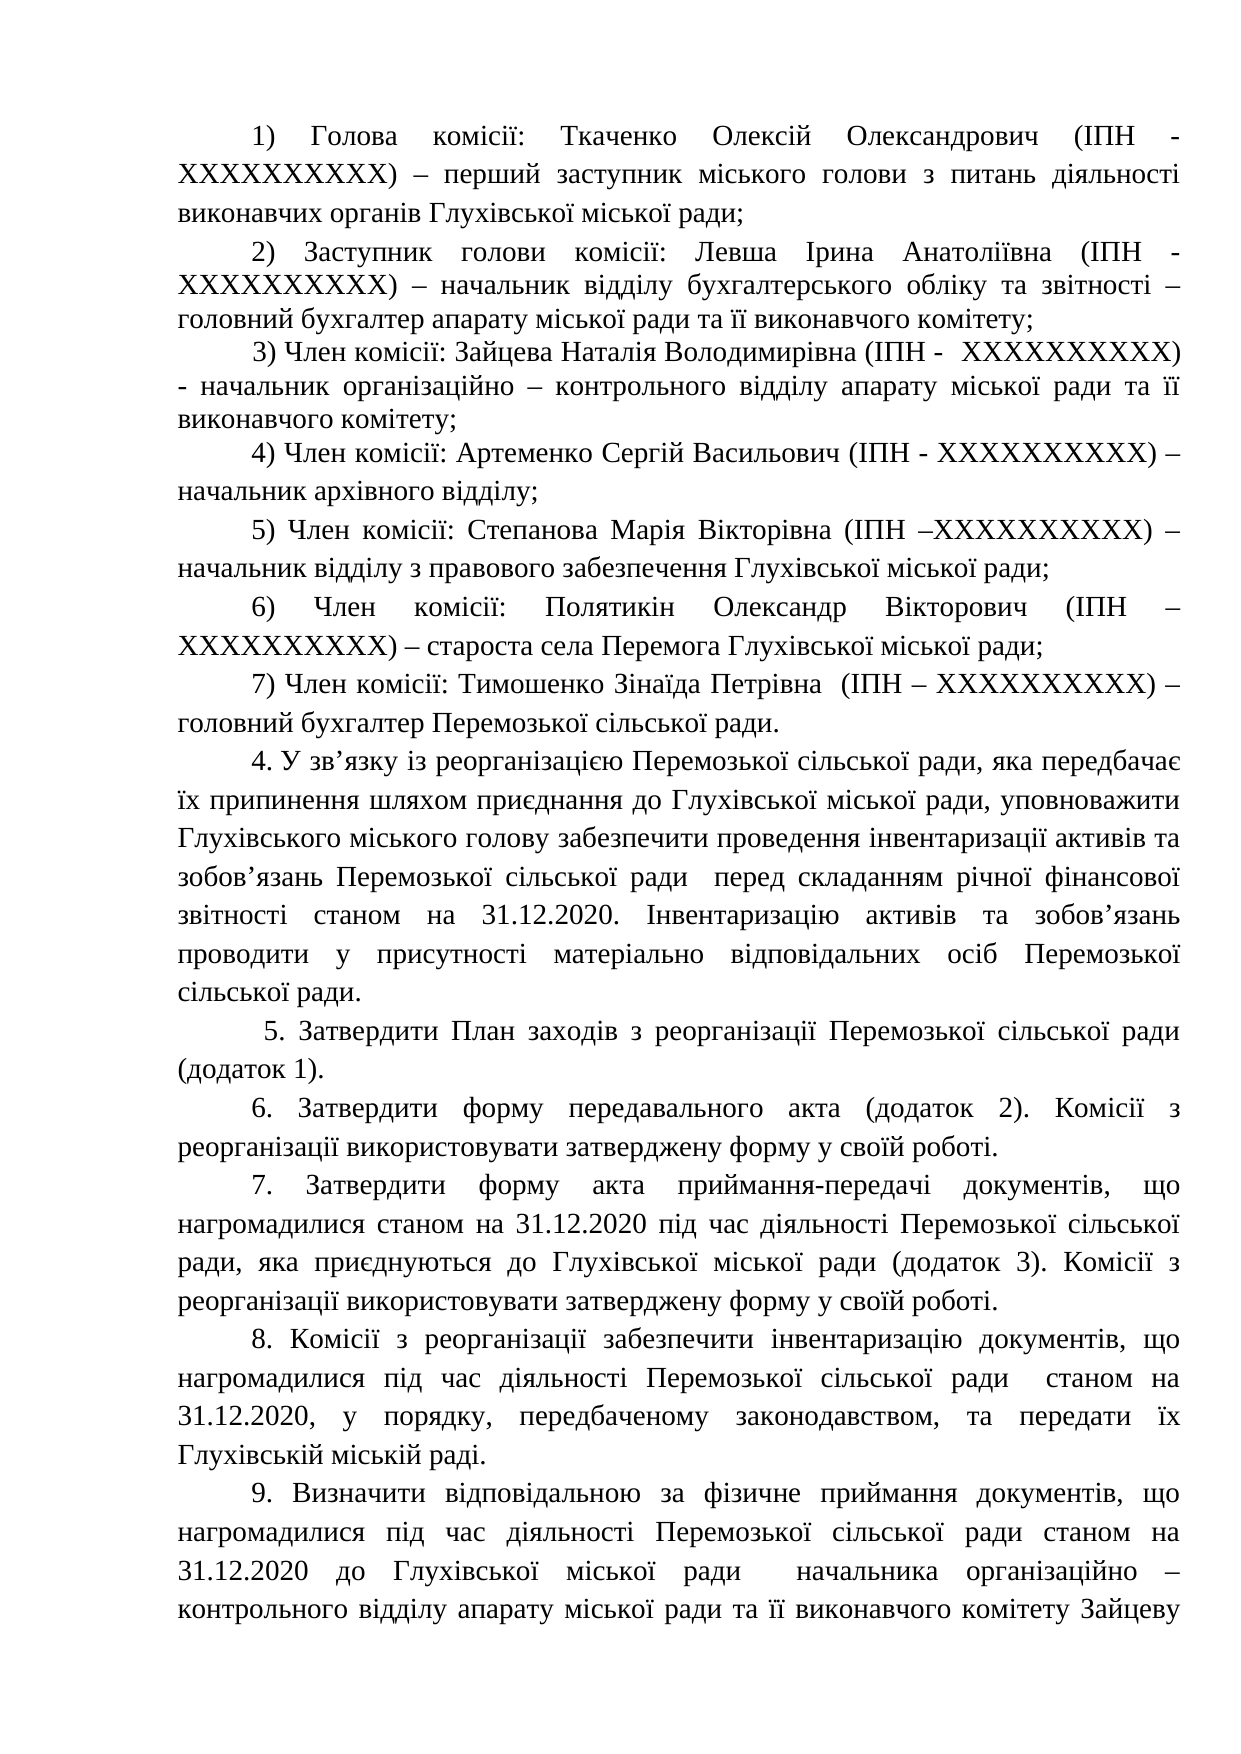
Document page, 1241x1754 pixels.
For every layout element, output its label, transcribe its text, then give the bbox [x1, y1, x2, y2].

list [177, 1476, 1181, 1625]
list 4. У зв’язку із реорганізацією Перемозької сільської ради, яка передбачає їх припинення шляхом приєднання до Глухівської міської ради, уповноважити Глухівського міського голову забезпечити проведення інвентаризації активів та зобов’язань Перемозької сільської ради перед складанням річної фінансової звітності станом на 31.12.2020. Інвентаризацію активів та зобов’язань проводити у присутності матеріально відповідальних осіб Перемозької сільської ради. [177, 743, 1181, 1008]
text 3) Член комісії: Зайцева Наталія Володимирівна (ІПН - ХХХХХХХХХХ) - начальник організаційно – контрольного відділу апарату міської ради та її виконавчого комітету; [151, 334, 1181, 435]
list 4) Член комісії: Артеменко Сергій Васильович (ІПН - ХХХХХХХХХХ) – начальник архівного відділу; [177, 435, 1181, 507]
list 5) Член комісії: Степанова Марія Вікторівна (ІПН –ХХХХХХХХХХ) – начальник відділу з правового забезпечення Глухівської міської ради; [177, 512, 1181, 584]
list 6) Член комісії: Полятикін Олександр Вікторович (ІПН – ХХХХХХХХХХ) – староста села Перемога Глухівської міської ради; [177, 589, 1181, 661]
list 7. Затвердити форму акта приймання-передачі документів, що нагромадилися станом на 31.12.2020 під час діяльності Перемозької сільської ради, яка приєднуються до Глухівської міської ради (додаток 3). Комісії з реорганізації використовувати затверджену форму у своїй роботі. [177, 1167, 1181, 1316]
list 6. Затвердити форму передавального акта (додаток 2). Комісії з реорганізації використовувати затверджену форму у своїй роботі. [177, 1090, 1181, 1162]
list 8. Комісії з реорганізації забезпечити інвентаризацію документів, що нагромадилися під час діяльності Перемозької сільської ради станом на 31.12.2020, у порядку, передбаченому законодавством, та передати їх Глухівській міській раді. [177, 1321, 1181, 1471]
list 5. Затвердити План заходів з реорганізації Перемозької сільської ради (додаток 1). [177, 1013, 1181, 1085]
list 7) Член комісії: Тимошенко Зінаїда Петрівна (ІПН – ХХХХХХХХХХ) – головний бухгалтер Перемозької сільської ради. [177, 666, 1181, 738]
list 2) Заступник голови комісії: Левша Ірина Анатоліївна (ІПН -ХХХХХХХХХХ) – начальник відділу бухгалтерського обліку та звітності – головний бухгалтер апарату міської ради та її виконавчого комітету; [177, 234, 1181, 334]
list 1) Голова комісії: Ткаченко Олексій Олександрович (ІПН - ХХХХХХХХХХ) – перший заступник міського голови з питань діяльності виконавчих органів Глухівської міської ради; [177, 118, 1181, 229]
